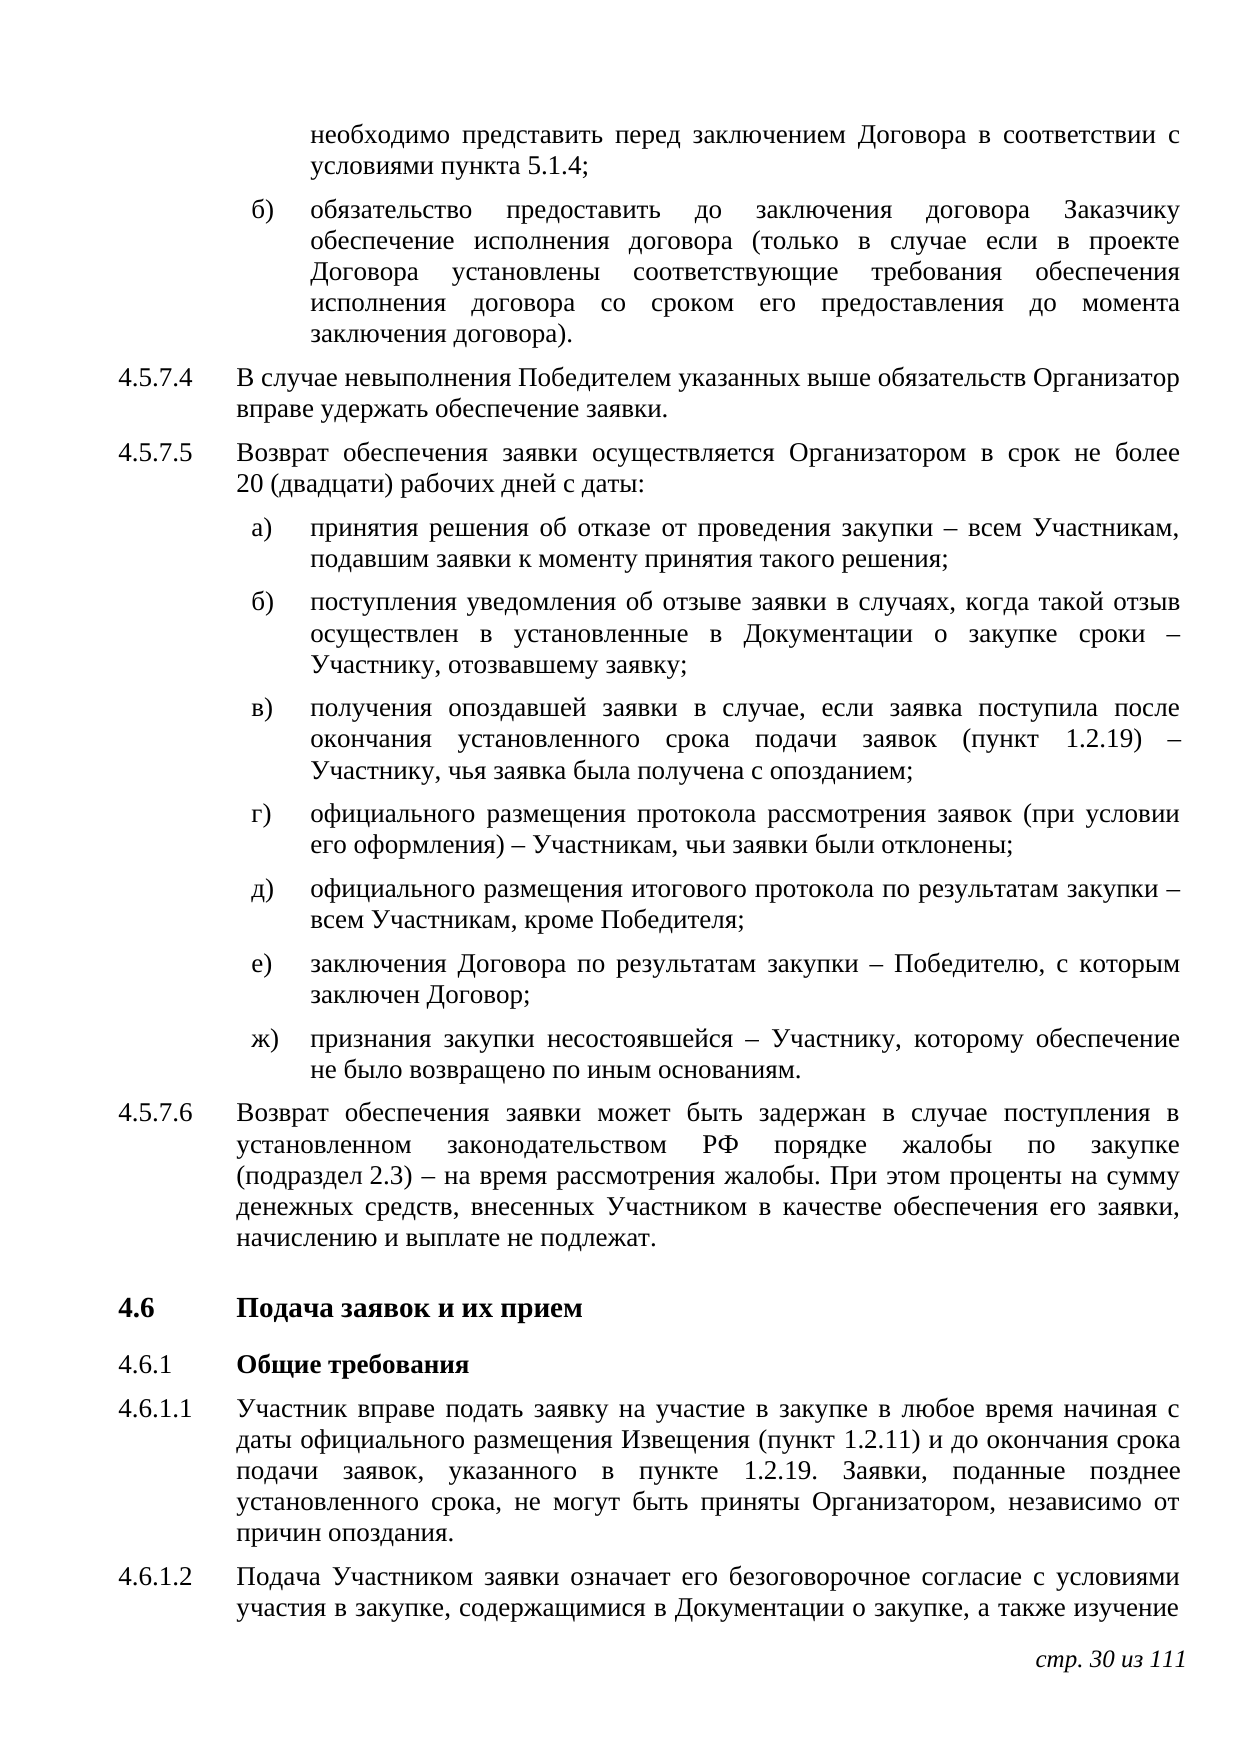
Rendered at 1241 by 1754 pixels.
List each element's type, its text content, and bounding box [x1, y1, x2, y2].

text Возврат обеспечения заявки осуществляется Организатором в срок не более 20 (двадцати) рабочих дней с даты: [118, 436, 1181, 498]
text Общие требования [118, 1348, 1181, 1379]
text Возврат обеспечения заявки может быть задержан в случае поступления в установленном законодательством РФ порядке жалобы по закупке (подраздел 2.3) – на время рассмотрения жалобы. При этом проценты на сумму денежных средств, внесенных Участником в качестве обеспечения его заявки, начислению и выплате не подлежат. [118, 1097, 1181, 1252]
text официального размещения итогового протокола по результатам закупки – всем Участникам, кроме Победителя; [251, 872, 1181, 934]
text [251, 118, 1181, 180]
text принятия решения об отказе от проведения закупки – всем Участникам, подавшим заявки к моменту принятия такого решения; [251, 511, 1181, 573]
text признания закупки несостоявшейся – Участнику, которому обеспечение не было возвращено по иным основаниям. [251, 1022, 1181, 1084]
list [118, 1560, 1181, 1622]
list Участник вправе подать заявку на участие в закупке в любое время начиная с даты официального размещения Извещения (пункт 1.2.11) и до окончания срока подачи заявок, указанного в пункте 1.2.19. Заявки, поданные позднее установленного срока, не могут быть приняты Организатором, независимо от причин опоздания. [118, 1392, 1181, 1548]
text В случае невыполнения Победителем указанных выше обязательств Организатор вправе удержать обеспечение заявки. [118, 361, 1181, 423]
text поступления уведомления об отзыве заявки в случаях, когда такой отзыв осуществлен в установленные в Документации о закупке сроки – Участнику, отозвавшему заявку; [251, 586, 1181, 679]
subtitle Подача заявок и их прием [118, 1290, 1181, 1323]
text заключения Договора по результатам закупки – Победителю, с которым заключен Договор; [251, 947, 1181, 1009]
text обязательство предоставить до заключения договора Заказчику обеспечение исполнения договора (только в случае если в проекте Договора установлены соответствующие требования обеспечения исполнения договора со сроком его предоставления до момента заключения договора). [251, 193, 1181, 349]
text получения опоздавшей заявки в случае, если заявка поступила после окончания установленного срока подачи заявок (пункт 1.2.19) – Участнику, чья заявка была получена с опозданием; [251, 691, 1181, 785]
text официального размещения протокола рассмотрения заявок (при условии его оформления) – Участникам, чьи заявки были отклонены; [251, 797, 1181, 860]
